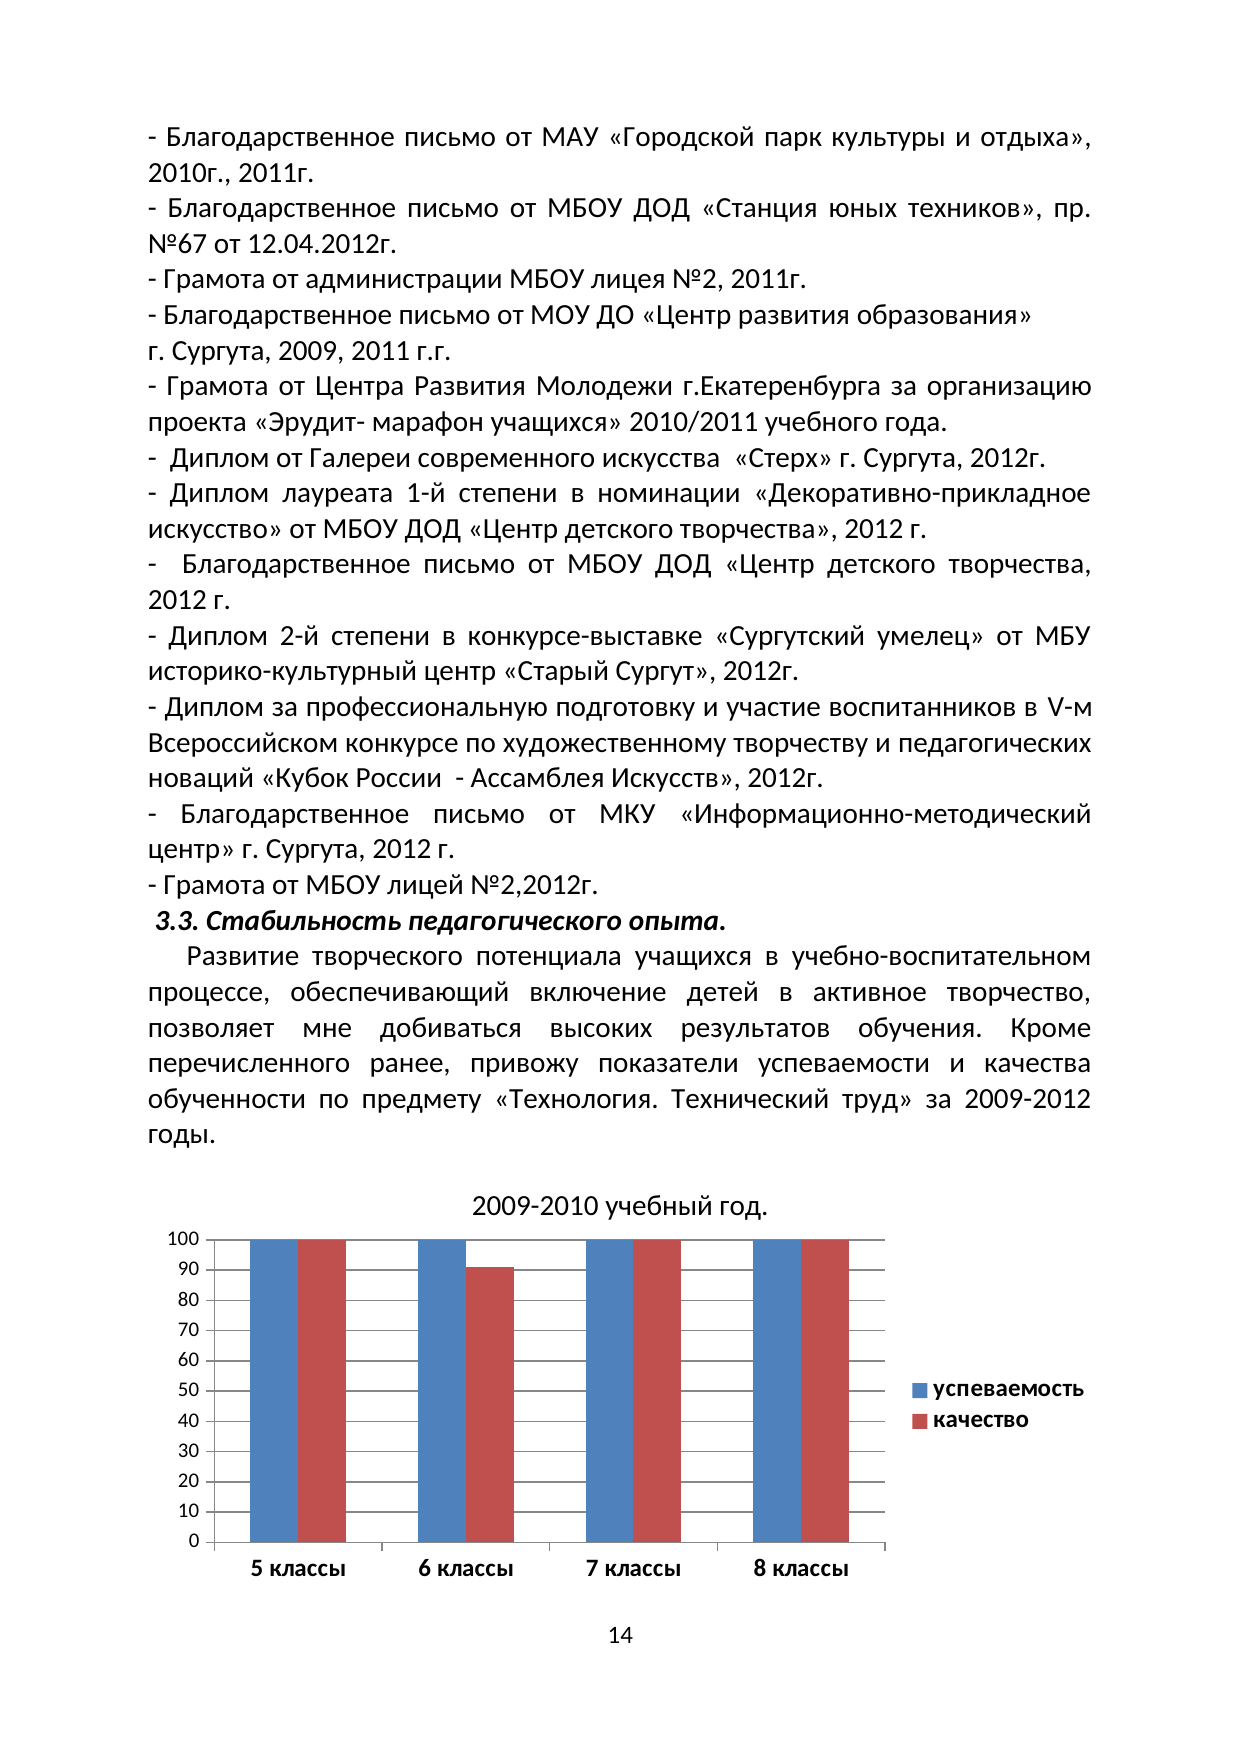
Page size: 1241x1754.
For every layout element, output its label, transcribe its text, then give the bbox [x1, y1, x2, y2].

text - Грамота от администрации МБОУ лицея №2, 2011г. [148, 261, 1092, 296]
text - Диплом лауреата 1-й степени в номинации «Декоративно-прикладное искусство» от МБОУ ДОД «Центр детского творчества», 2012 г. [148, 474, 1092, 546]
text - Благодарственное письмо от МАУ «Городской парк культуры и отдыха», 2010г., 2011г. [148, 118, 1092, 189]
text 3.3. Стабильность педагогического опыта. [148, 902, 1092, 937]
text - Грамота от МБОУ лицей №2,2012г. [148, 866, 1092, 902]
text г. Сургута, 2009, 2011 г.г. [148, 332, 1092, 367]
text - Диплом от Галереи современного искусства «Стерх» г. Сургута, 2012г. [148, 439, 1092, 474]
text - Грамота от Центра Развития Молодежи г.Екатеренбурга за организацию проекта «Эрудит- марафон учащихся» 2010/2011 учебного года. [148, 367, 1092, 439]
text Развитие творческого потенциала учащихся в учебно-воспитательном процессе, обеспечивающий включение детей в активное творчество, позволяет мне добиваться высоких результатов обучения. Кроме перечисленного ранее, привожу показатели успеваемости и качества обученности по предмету «Технология. Технический труд» за 2009-2012 годы. [148, 937, 1092, 1151]
text 2009-2010 учебный год. [148, 1187, 1092, 1222]
text - Благодарственное письмо от МБОУ ДОД «Центр детского творчества, 2012 г. [148, 546, 1092, 617]
text - Диплом 2-й степени в конкурсе-выставке «Сургутский умелец» от МБУ историко-культурный центр «Старый Сургут», 2012г. [148, 617, 1092, 688]
text - Благодарственное письмо от МКУ «Информационно-методический центр» г. Сургута, 2012 г. [148, 795, 1092, 866]
text - Диплом за профессиональную подготовку и участие воспитанников в V-м Всероссийском конкурсе по художественному творчеству и педагогических новаций «Кубок России - Ассамблея Искусств», 2012г. [148, 688, 1092, 795]
text - Благодарственное письмо от МБОУ ДОД «Станция юных техников», пр. №67 от 12.04.2012г. [148, 189, 1092, 261]
text - Благодарственное письмо от МОУ ДО «Центр развития образования» [148, 296, 1092, 332]
